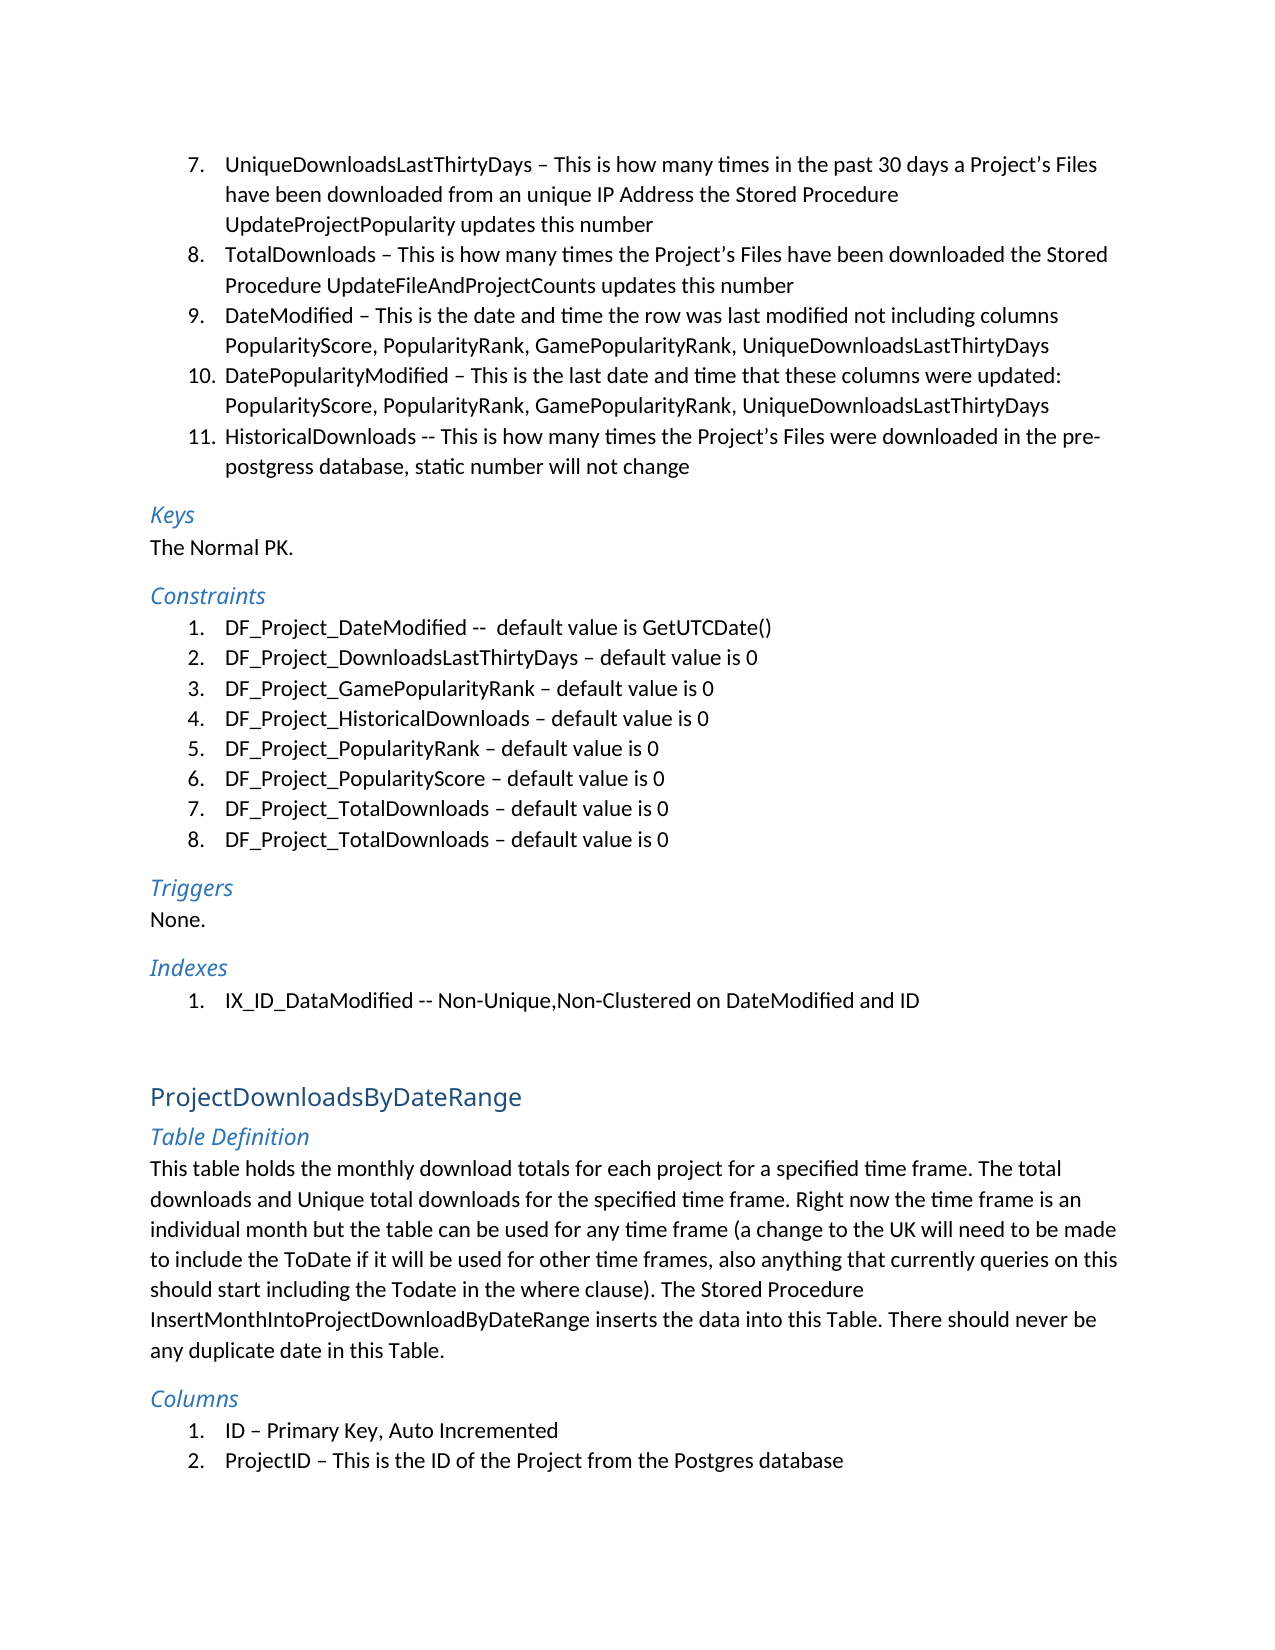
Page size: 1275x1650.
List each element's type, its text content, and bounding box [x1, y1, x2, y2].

list DF_Project_TotalDownloads – default value is 0 [187, 794, 1125, 823]
list DF_Project_DateModified -- default value is GetUTCDate() [187, 613, 1125, 641]
list DateModified – This is the date and time the row was last modified not including columns PopularityScore, PopularityRank, GamePopularityRank, UniqueDownloadsLastThirtyDays [187, 301, 1125, 359]
list UniqueDownloadsLastThirtyDays – This is how many times in the past 30 days a Project’s Files have been downloaded from an unique IP Address the Stored Procedure UpdateProjectPopularity updates this number [187, 150, 1125, 238]
list DF_Project_GamePopularityRank – default value is 0 [187, 674, 1125, 702]
list DF_Project_TotalDownloads – default value is 0 [187, 825, 1125, 853]
subtitle Constraints [150, 579, 1125, 611]
text None. [150, 905, 1125, 933]
list IX_ID_DataModified -- Non-Unique,Non-Clustered on DateModified and ID [187, 986, 1125, 1014]
list DF_Project_PopularityScore – default value is 0 [187, 764, 1125, 792]
subtitle Columns [150, 1383, 1125, 1414]
subtitle Triggers [150, 872, 1125, 903]
subtitle Table Definition [150, 1121, 1125, 1152]
subtitle Indexes [150, 952, 1125, 983]
text The Normal PK. [150, 533, 1125, 561]
subtitle Keys [150, 499, 1125, 530]
list DF_Project_DownloadsLastThirtyDays – default value is 0 [187, 643, 1125, 672]
list ProjectID – This is the ID of the Project from the Postgres database [187, 1447, 1125, 1474]
list ID – Primary Key, Auto Incremented [187, 1416, 1125, 1444]
list TotalDownloads – This is how many times the Project’s Files have been downloaded the Stored Procedure UpdateFileAndProjectCounts updates this number [187, 241, 1125, 299]
list DatePopularityModified – This is the last date and time that these columns were updated: PopularityScore, PopularityRank, GamePopularityRank, UniqueDownloadsLastThirtyDays [187, 361, 1125, 420]
subtitle ProjectDownloadsByDateRange [150, 1080, 1125, 1114]
list DF_Project_HistoricalDownloads – default value is 0 [187, 704, 1125, 732]
text This table holds the monthly download totals for each project for a specified time frame. The total downloads and Unique total downloads for the specified time frame. Right now the time frame is an individual month but the table can be used for any time frame (a change to the UK will need to be made to include the ToDate if it will be used for other time frames, also anything that currently queries on this should start including the Todate in the where clause). The Stored Procedure InsertMonthIntoProjectDownloadByDateRange inserts the data into this Table. There should never be any duplicate date in this Table. [150, 1154, 1125, 1364]
list HistoricalDownloads -- This is how many times the Project’s Files were downloaded in the pre-postgress database, static number will not change [187, 422, 1125, 480]
list DF_Project_PopularityRank – default value is 0 [187, 734, 1125, 762]
